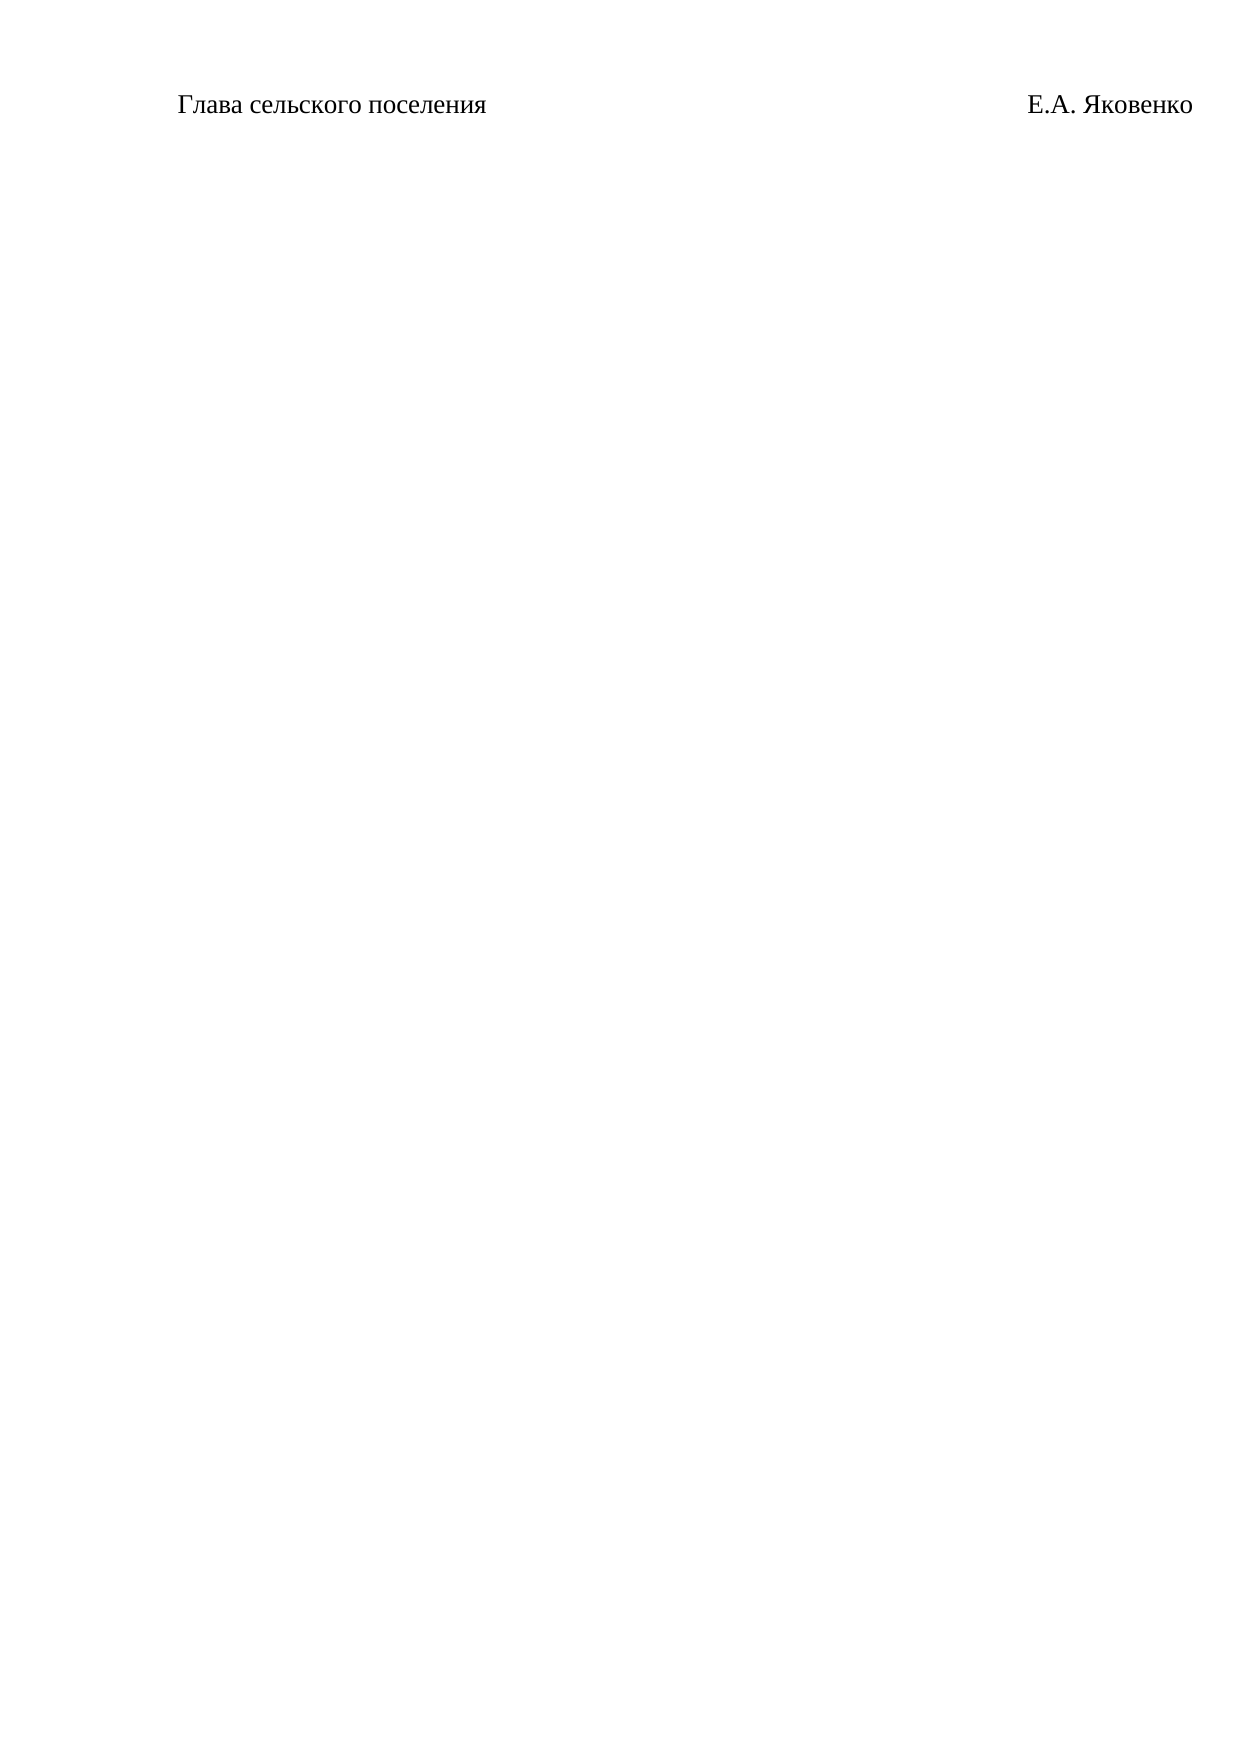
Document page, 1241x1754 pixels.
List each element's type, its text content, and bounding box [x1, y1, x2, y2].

text Глава сельского поселения Е.А. Яковенко [177, 89, 1196, 120]
